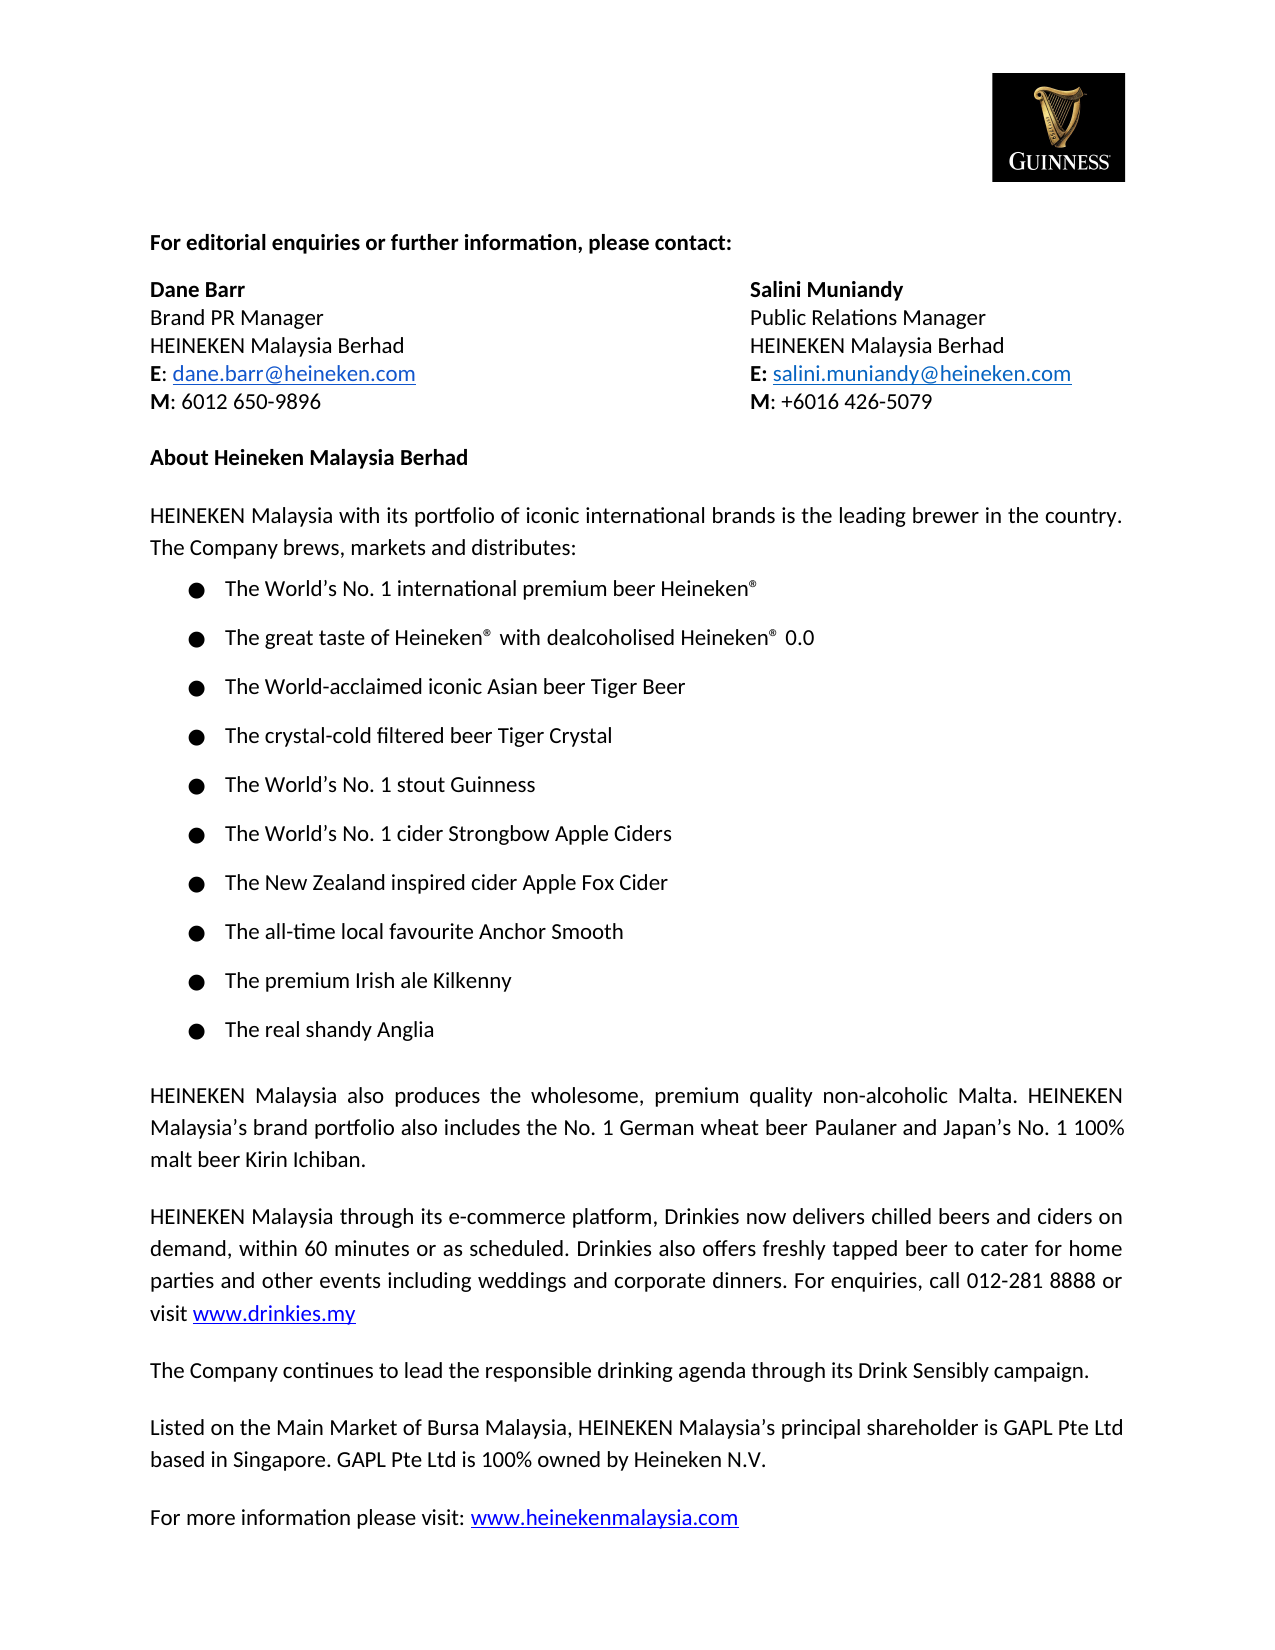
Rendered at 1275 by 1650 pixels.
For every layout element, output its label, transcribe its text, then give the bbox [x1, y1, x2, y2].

text For editorial enquiries or further information, please contact: [150, 228, 1125, 257]
text HEINEKEN Malaysia Berhad HEINEKEN Malaysia Berhad [150, 331, 1125, 359]
list The all-time local favourite Anchor Smooth [187, 908, 1125, 951]
text About Heineken Malaysia Berhad [150, 443, 1125, 472]
text E: dane.barr@heineken.com E: salini.muniandy@heineken.com [150, 359, 1125, 387]
text Brand PR Manager Public Relations Manager [150, 303, 1125, 331]
text HEINEKEN Malaysia with its portfolio of iconic international brands is the leading brewer in the country. The Company brews, markets and distributes: [150, 501, 1125, 561]
list The real shandy Anglia [187, 1007, 1125, 1049]
text HEINEKEN Malaysia also produces the wholesome, premium quality non-alcoholic Malta. HEINEKEN Malaysia’s brand portfolio also includes the No. 1 German wheat beer Paulaner and Japan’s No. 1 100% malt beer Kirin Ichiban. [150, 1081, 1125, 1173]
list The crystal-cold filtered beer Tiger Crystal [187, 712, 1125, 755]
text HEINEKEN Malaysia through its e-commerce platform, Drinkies now delivers chilled beers and ciders on demand, within 60 minutes or as scheduled. Drinkies also offers freshly tapped beer to cater for home parties and other events including weddings and corporate dinners. For enquiries, call 012-281 8888 or visit www.drinkies.my [150, 1202, 1125, 1327]
list The great taste of Heineken® with dealcoholised Heineken® 0.0 [187, 614, 1125, 657]
list The World’s No. 1 international premium beer Heineken® [187, 565, 1125, 608]
list The World-acclaimed iconic Asian beer Tiger Beer [187, 663, 1125, 706]
text Listed on the Main Market of Bursa Malaysia, HEINEKEN Malaysia’s principal shareholder is GAPL Pte Ltd based in Singapore. GAPL Pte Ltd is 100% owned by Heineken N.V. [150, 1413, 1125, 1473]
text The Company continues to lead the responsible drinking agenda through its Drink Sensibly campaign. [150, 1356, 1125, 1384]
text M: 6012 650-9896 M: +6016 426-5079 [150, 387, 1125, 416]
list The New Zealand inspired cider Apple Fox Cider [187, 859, 1125, 902]
list The World’s No. 1 stout Guinness [187, 761, 1125, 804]
list The premium Irish ale Kilkenny [187, 958, 1125, 1000]
picture [992, 73, 1125, 182]
text Dane Barr Salini Muniandy [150, 275, 1125, 303]
text For more information please visit: www.heinekenmalaysia.com [150, 1503, 1125, 1531]
list The World’s No. 1 cider Strongbow Apple Ciders [187, 810, 1125, 853]
